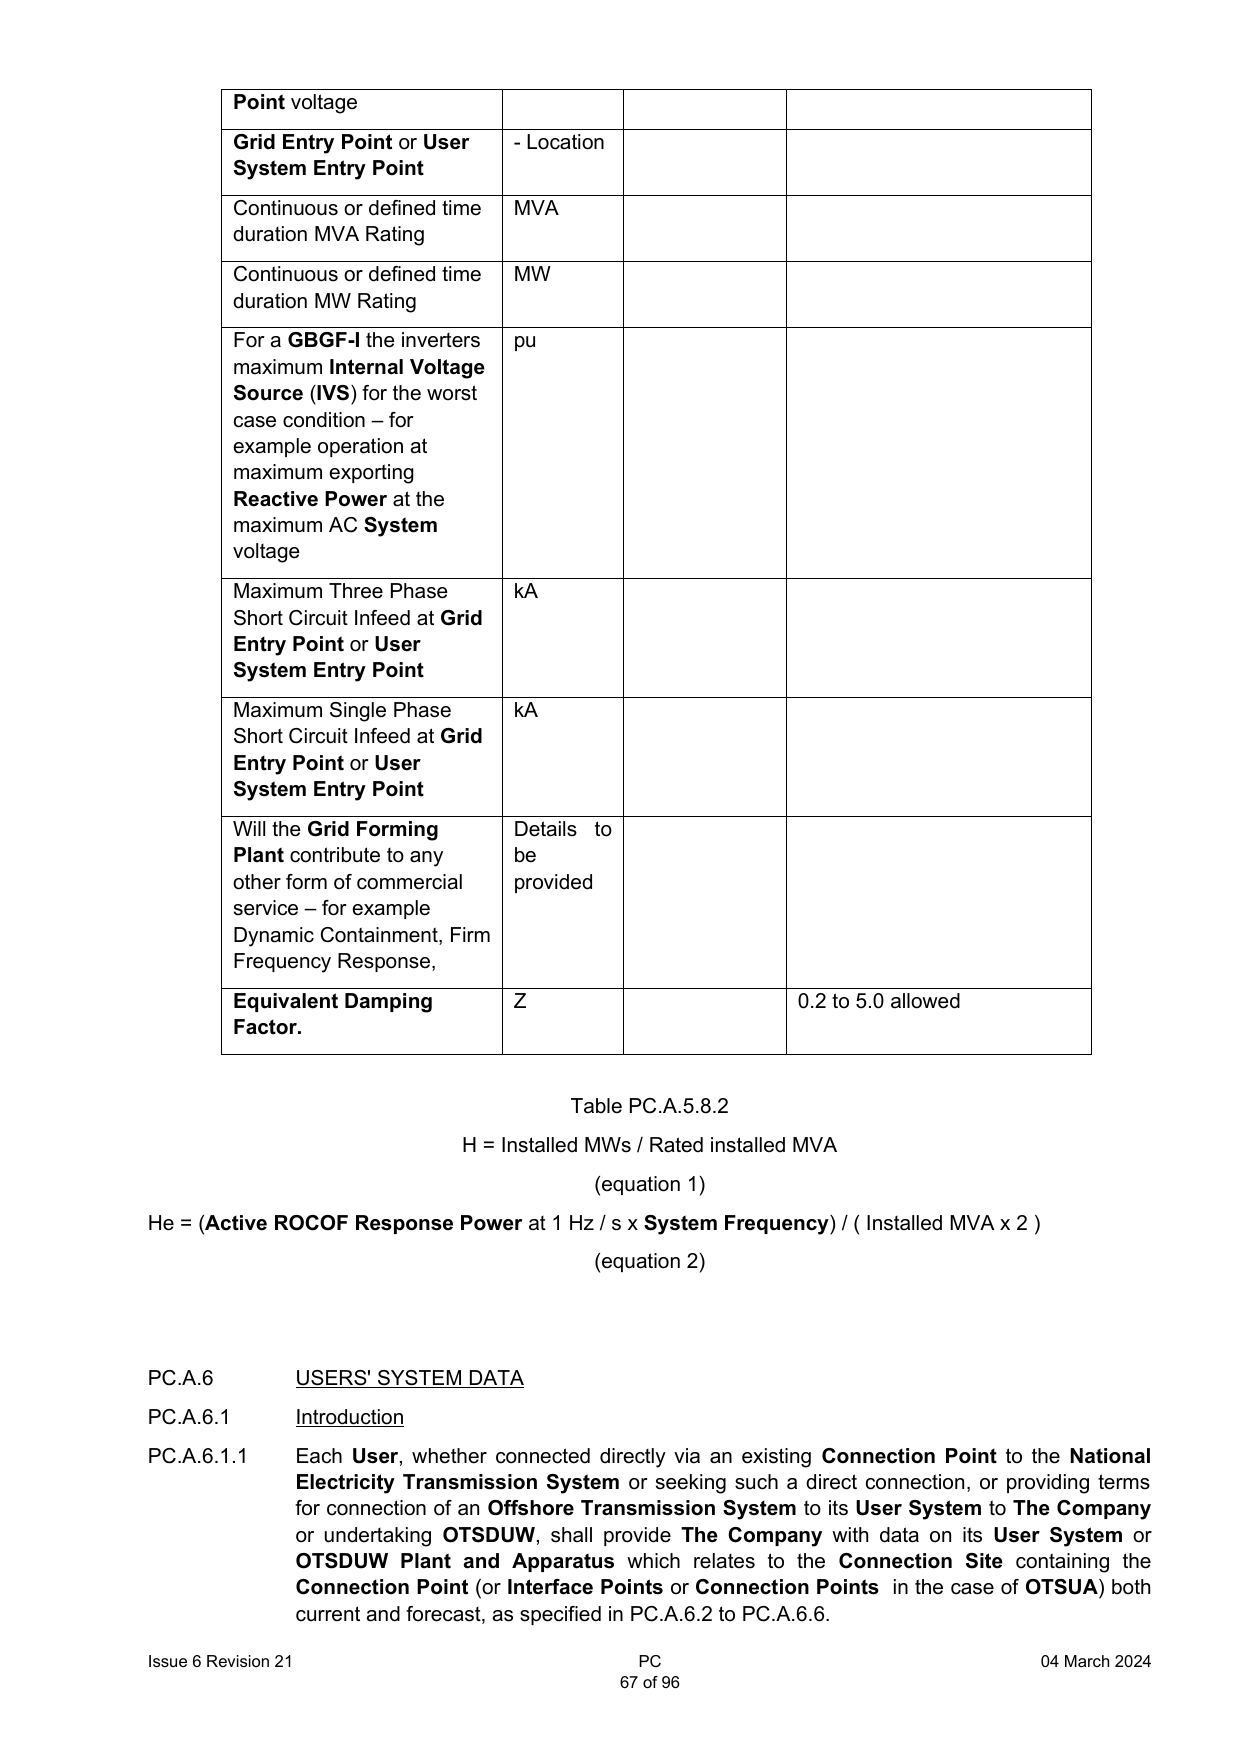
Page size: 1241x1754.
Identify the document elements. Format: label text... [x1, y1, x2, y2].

table_cell Grid Entry Point or User System Entry Point [222, 130, 502, 195]
table_cell MVA [503, 196, 623, 261]
table_cell [787, 262, 1091, 327]
table_cell [624, 90, 786, 128]
table_cell [787, 698, 1091, 816]
text (equation 1) [148, 1171, 1152, 1195]
text PC.A.6.1.1 Each User, whether connected directly via an existing Connection Point to the National Electricity Transmission System or seeking such a direct connection, or providing terms for connection of an Offshore Transmission System to its User System to The Company or undertaking OTSDUW, shall provide The Company with data on its User System or OTSDUW Plant and Apparatus which relates to the Connection Site containing the Connection Point (or Interface Points or Connection Points in the case of OTSUA) both current and forecast, as specified in PC.A.6.2 to PC.A.6.6. [148, 1443, 1152, 1626]
table_cell [624, 698, 786, 816]
table_cell [624, 817, 786, 988]
table_cell MW [503, 262, 623, 327]
text Table PC.A.5.8.2 [148, 1094, 1152, 1118]
table_cell [787, 130, 1091, 195]
text PC.A.6.1 Introduction [148, 1404, 1152, 1428]
table_cell Maximum Single Phase Short Circuit Infeed at Grid Entry Point or User System Entry Point [222, 698, 502, 816]
text PC.A.6 USERS' SYSTEM DATA [148, 1366, 1152, 1390]
table_cell [787, 90, 1091, 128]
table_cell [624, 579, 786, 697]
table_cell Equivalent Damping Factor. [222, 989, 502, 1054]
table_cell For a GBGF-I the inverters maximum Internal Voltage Source (IVS) for the worst case condition – for example operation at maximum exporting Reactive Power at the maximum AC System voltage [222, 328, 502, 578]
table_cell Continuous or defined time duration MW Rating [222, 262, 502, 327]
table_cell Will the Grid Forming Plant contribute to any other form of commercial service – for example Dynamic Containment, Firm Frequency Response, [222, 817, 502, 988]
table_cell [787, 579, 1091, 697]
table_cell pu [503, 328, 623, 578]
table_cell [787, 817, 1091, 988]
table_cell Continuous or defined time duration MVA Rating [222, 196, 502, 261]
table_cell - Location [503, 130, 623, 195]
table_cell [624, 262, 786, 327]
table_cell 0.2 to 5.0 allowed [787, 989, 1091, 1054]
text (equation 2) [148, 1249, 1152, 1273]
table_cell [624, 989, 786, 1054]
table_cell Ζ [503, 989, 623, 1054]
table_cell [624, 196, 786, 261]
table_cell Maximum Three Phase Short Circuit Infeed at Grid Entry Point or User System Entry Point [222, 579, 502, 697]
table_cell [624, 328, 786, 578]
text H = Installed MWs / Rated installed MVA [148, 1133, 1152, 1157]
table_cell kA [503, 579, 623, 697]
table_cell [624, 130, 786, 195]
text He = (Active ROCOF Response Power at 1 Hz / s x System Frequency) / ( Installed MVA x 2 ) [148, 1210, 1152, 1234]
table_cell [222, 90, 502, 128]
table_cell kV [503, 90, 623, 128]
table_cell Details to be provided [503, 817, 623, 988]
table_cell kA [503, 698, 623, 816]
table_cell [787, 328, 1091, 578]
table_cell [787, 196, 1091, 261]
